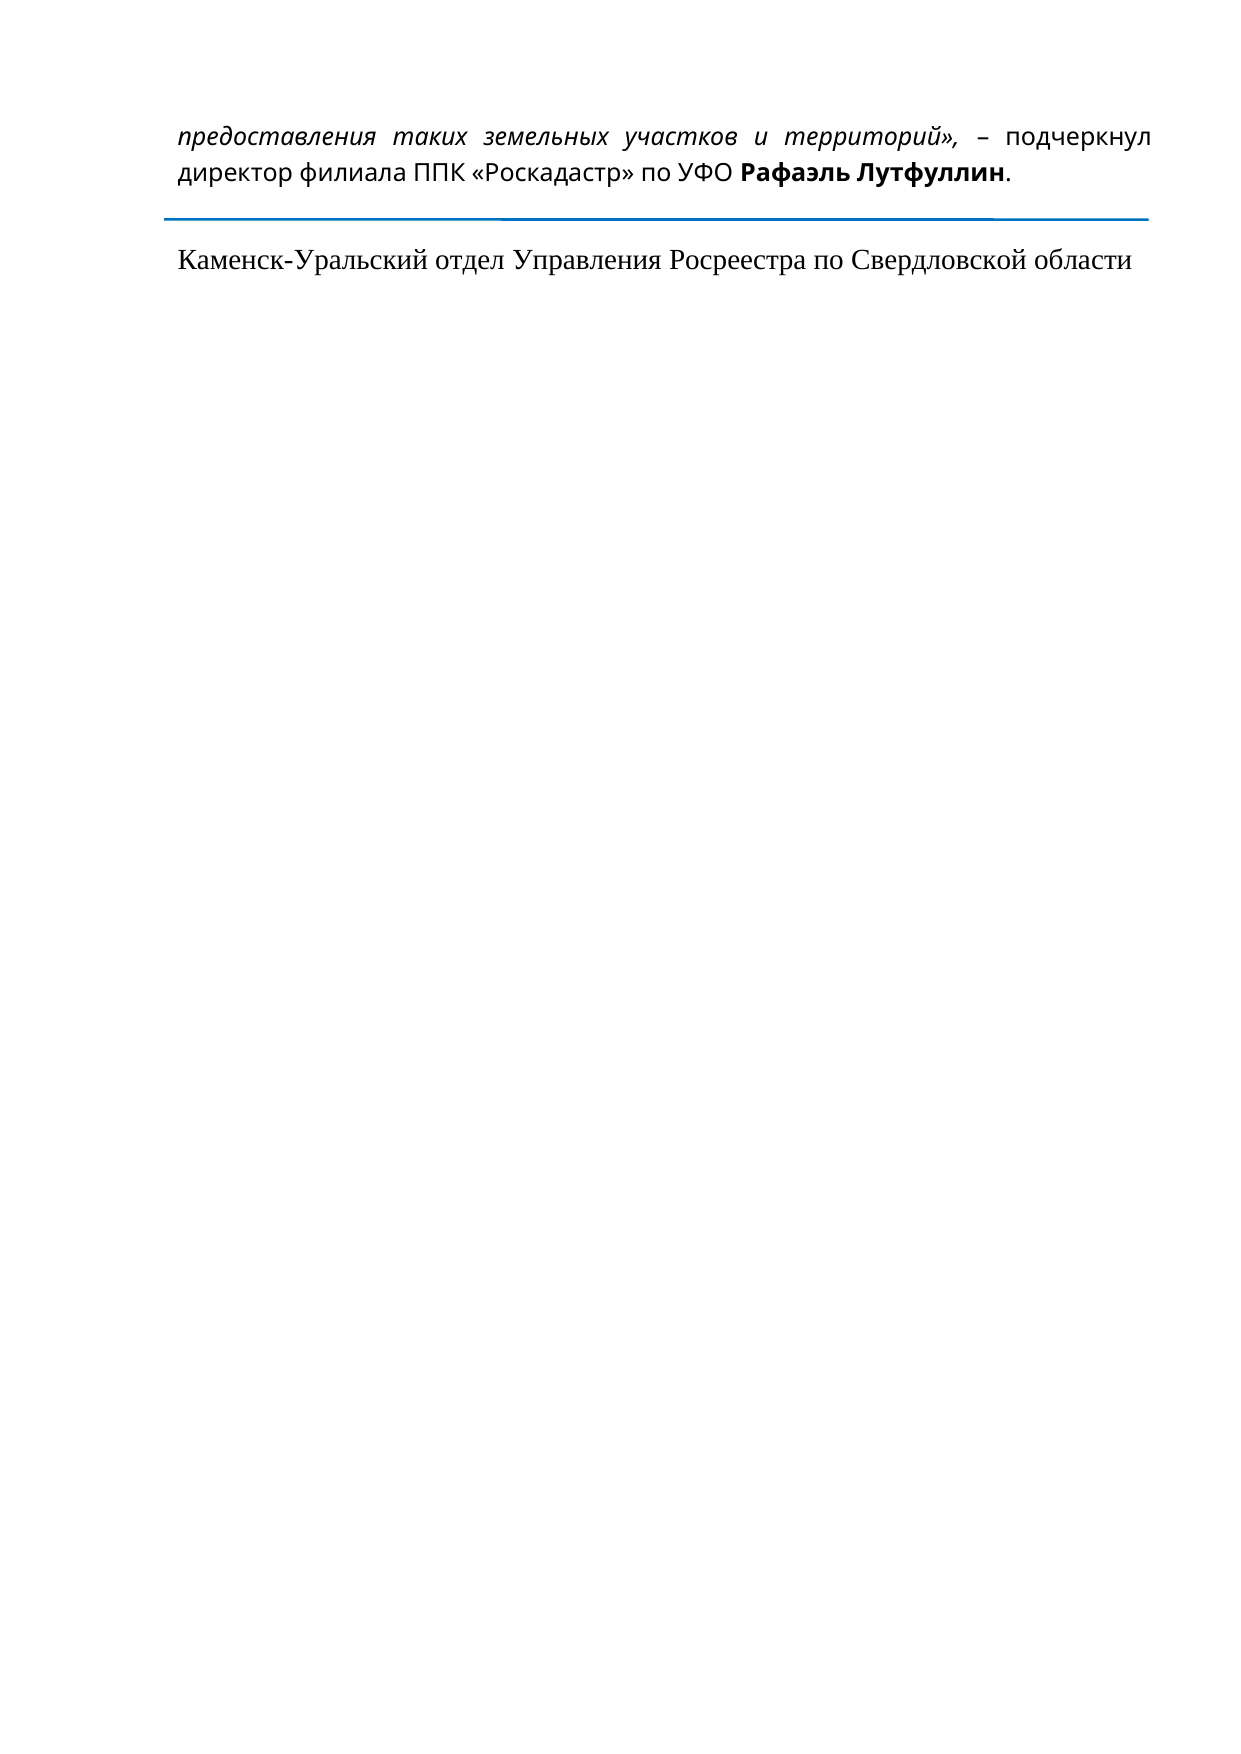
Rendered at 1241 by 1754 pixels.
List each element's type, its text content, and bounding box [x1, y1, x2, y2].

text Каменск-Уральский отдел Управления Росреестра по Свердловской области [177, 242, 1152, 276]
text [177, 118, 1152, 189]
